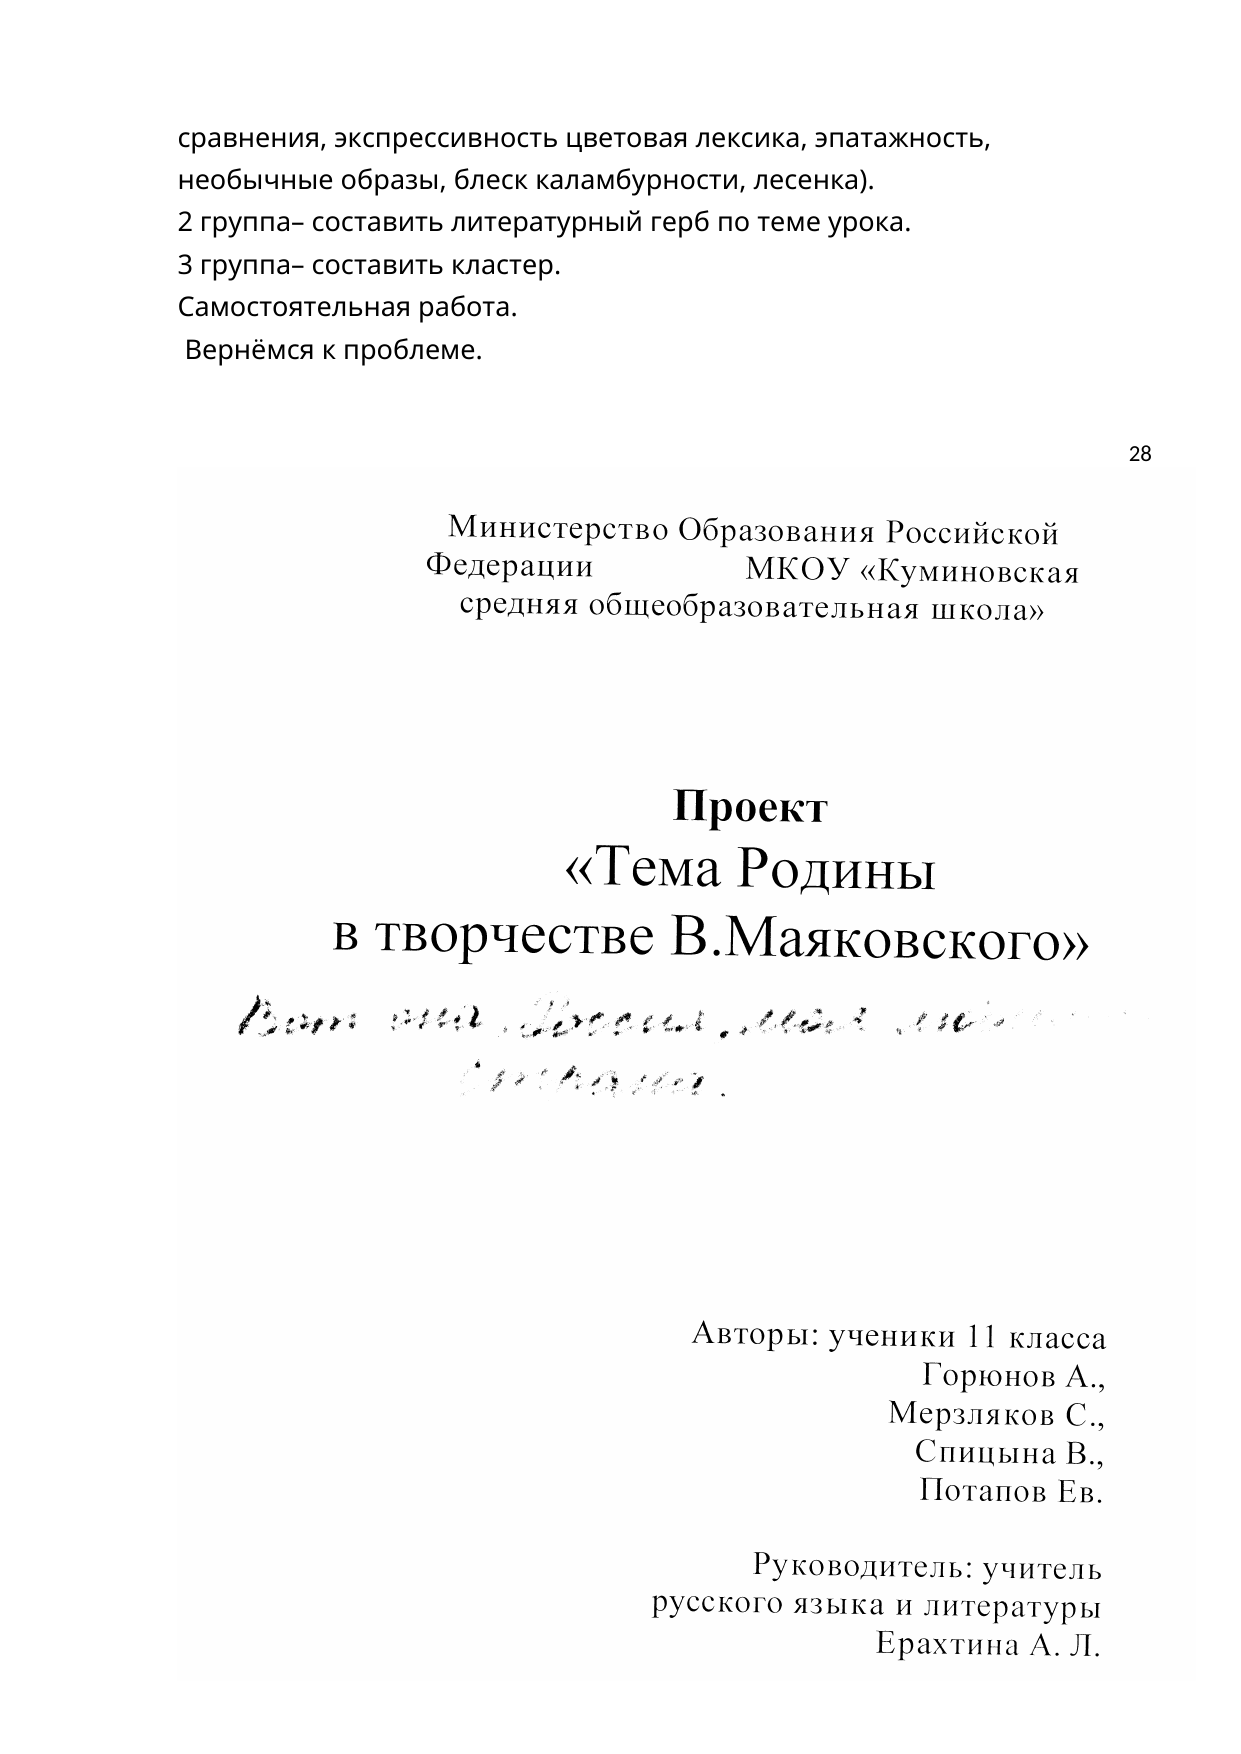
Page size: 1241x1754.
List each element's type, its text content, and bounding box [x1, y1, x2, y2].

list 2 группа– составить литературный герб по теме урока. [177, 203, 1152, 240]
picture [177, 467, 1196, 1681]
list Работа в парах. 1 группа– найти выразительные средства, тропы, художественные приёмы. (Метафоричность, гиперболизация, сравнения, экспрессивность цветовая лексика, эпатажность, необычные образы, блеск каламбурности, лесенка). [177, 118, 1152, 197]
list 3 группа– составить кластер. [177, 245, 1152, 282]
list Самостоятельная работа. [177, 288, 1152, 324]
list Вернёмся к проблеме. [177, 330, 1152, 367]
